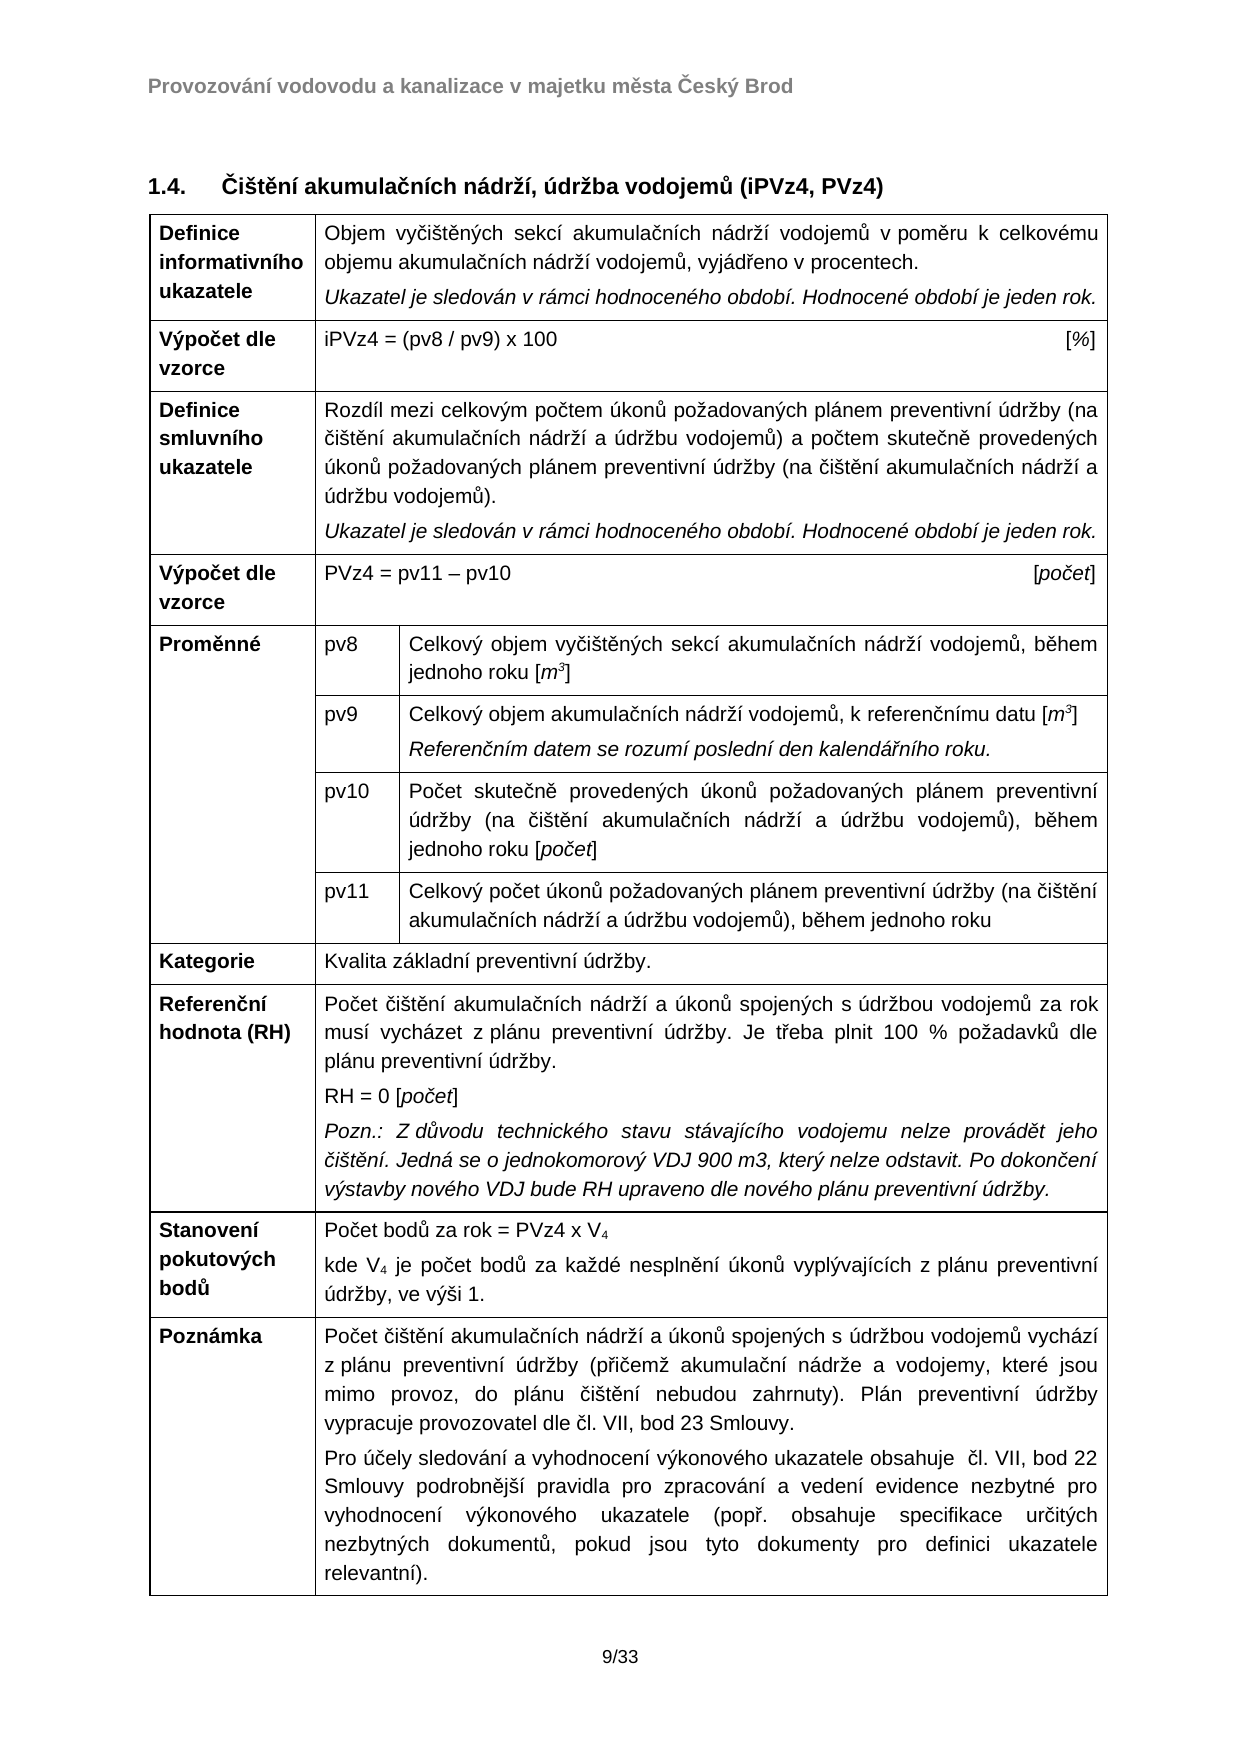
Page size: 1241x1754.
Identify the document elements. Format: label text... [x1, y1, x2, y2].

table_cell Proměnné [151, 626, 315, 942]
table_cell Výpočet dle vzorce [151, 321, 315, 391]
table_cell Referenční hodnota (RH) [151, 985, 315, 1211]
table_cell pv8 [316, 626, 399, 695]
table_cell Celkový objem vyčištěných sekcí akumulačních nádrží vodojemů, během jednoho roku [m3] [400, 626, 1107, 695]
table_cell Celkový počet úkonů požadovaných plánem preventivní údržby (na čištění akumulačních nádrží a údržbu vodojemů), během jednoho roku [počet] [400, 873, 1107, 942]
table_cell Stanovení pokutových bodů [151, 1213, 315, 1317]
table_cell Definice smluvního ukazatele [151, 392, 315, 554]
table_cell Počet skutečně provedených úkonů požadovaných plánem preventivní údržby (na čištění akumulačních nádrží a údržbu vodojemů), během jednoho roku [počet] [400, 773, 1107, 872]
table_cell Kategorie [151, 944, 315, 984]
table_cell Kvalita základní preventivní údržby. [316, 944, 1107, 984]
subtitle Čištění akumulačních nádrží, údržba vodojemů (iPVz4, PVz4) [148, 173, 1093, 199]
table_cell Poznámka [151, 1318, 315, 1595]
table_cell Rozdíl mezi celkovým počtem úkonů požadovaných plánem preventivní údržby (na čištění akumulačních nádrží a údržbu vodojemů) a počtem skutečně provedených úkonů požadovaných plánem preventivní údržby (na čištění akumulačních nádrží a údržbu vodojemů). Ukazatel je sledován v rámci hodnoceného období. Hodnocené období je jeden rok. [316, 392, 1107, 554]
table_cell pv10 [316, 773, 399, 872]
table_cell pv11 [316, 873, 399, 942]
table_cell Počet čištění akumulačních nádrží a úkonů spojených s údržbou vodojemů za rok musí vycházet z plánu preventivní údržby. Je třeba plnit 100 % požadavků dle plánu preventivní údržby. RH = 0 [počet] Pozn.: Z důvodu technického stavu stávajícího vodojemu nelze provádět jeho čištění. Jedná se o jednokomorový VDJ 900 m3, který nelze odstavit. Po dokončení výstavby nového VDJ bude RH upraveno dle nového plánu preventivní údržby. [316, 985, 1107, 1211]
table_cell pv9 [316, 696, 399, 772]
table_cell PVz4 = pv11 – pv10 [počet] [316, 555, 1107, 624]
table_cell Výpočet dle vzorce [151, 555, 315, 624]
table_cell Celkový objem akumulačních nádrží vodojemů, k referenčnímu datu [m3] Referenčním datem se rozumí poslední den kalendářního roku. [400, 696, 1107, 772]
table_header Definice informativního ukazatele [151, 215, 315, 320]
table_cell iPVz4 = (pv8 / pv9) x 100 [%] [316, 321, 1107, 391]
table_cell Počet bodů za rok = PVz4 x V4 kde V4 je počet bodů za každé nesplnění úkonů vyplývajících z plánu preventivní údržby, ve výši 1. [316, 1213, 1107, 1317]
table_cell Počet čištění akumulačních nádrží a úkonů spojených s údržbou vodojemů vychází z plánu preventivní údržby (přičemž akumulační nádrže a vodojemy, které jsou mimo provoz, do plánu čištění nebudou zahrnuty). Plán preventivní údržby vypracuje provozovatel dle čl. VII, bod 23 Smlouvy. Pro účely sledování a vyhodnocení výkonového ukazatele obsahuje čl. VII, bod 22 Smlouvy podrobnější pravidla pro zpracování a vedení evidence nezbytné pro vyhodnocení výkonového ukazatele (popř. obsahuje specifikace určitých nezbytných dokumentů, pokud jsou tyto dokumenty pro definici ukazatele relevantní). [316, 1318, 1107, 1595]
table_header Objem vyčištěných sekcí akumulačních nádrží vodojemů v poměru k celkovému objemu akumulačních nádrží vodojemů, vyjádřeno v procentech. Ukazatel je sledován v rámci hodnoceného období. Hodnocené období je jeden rok. [316, 215, 1107, 320]
